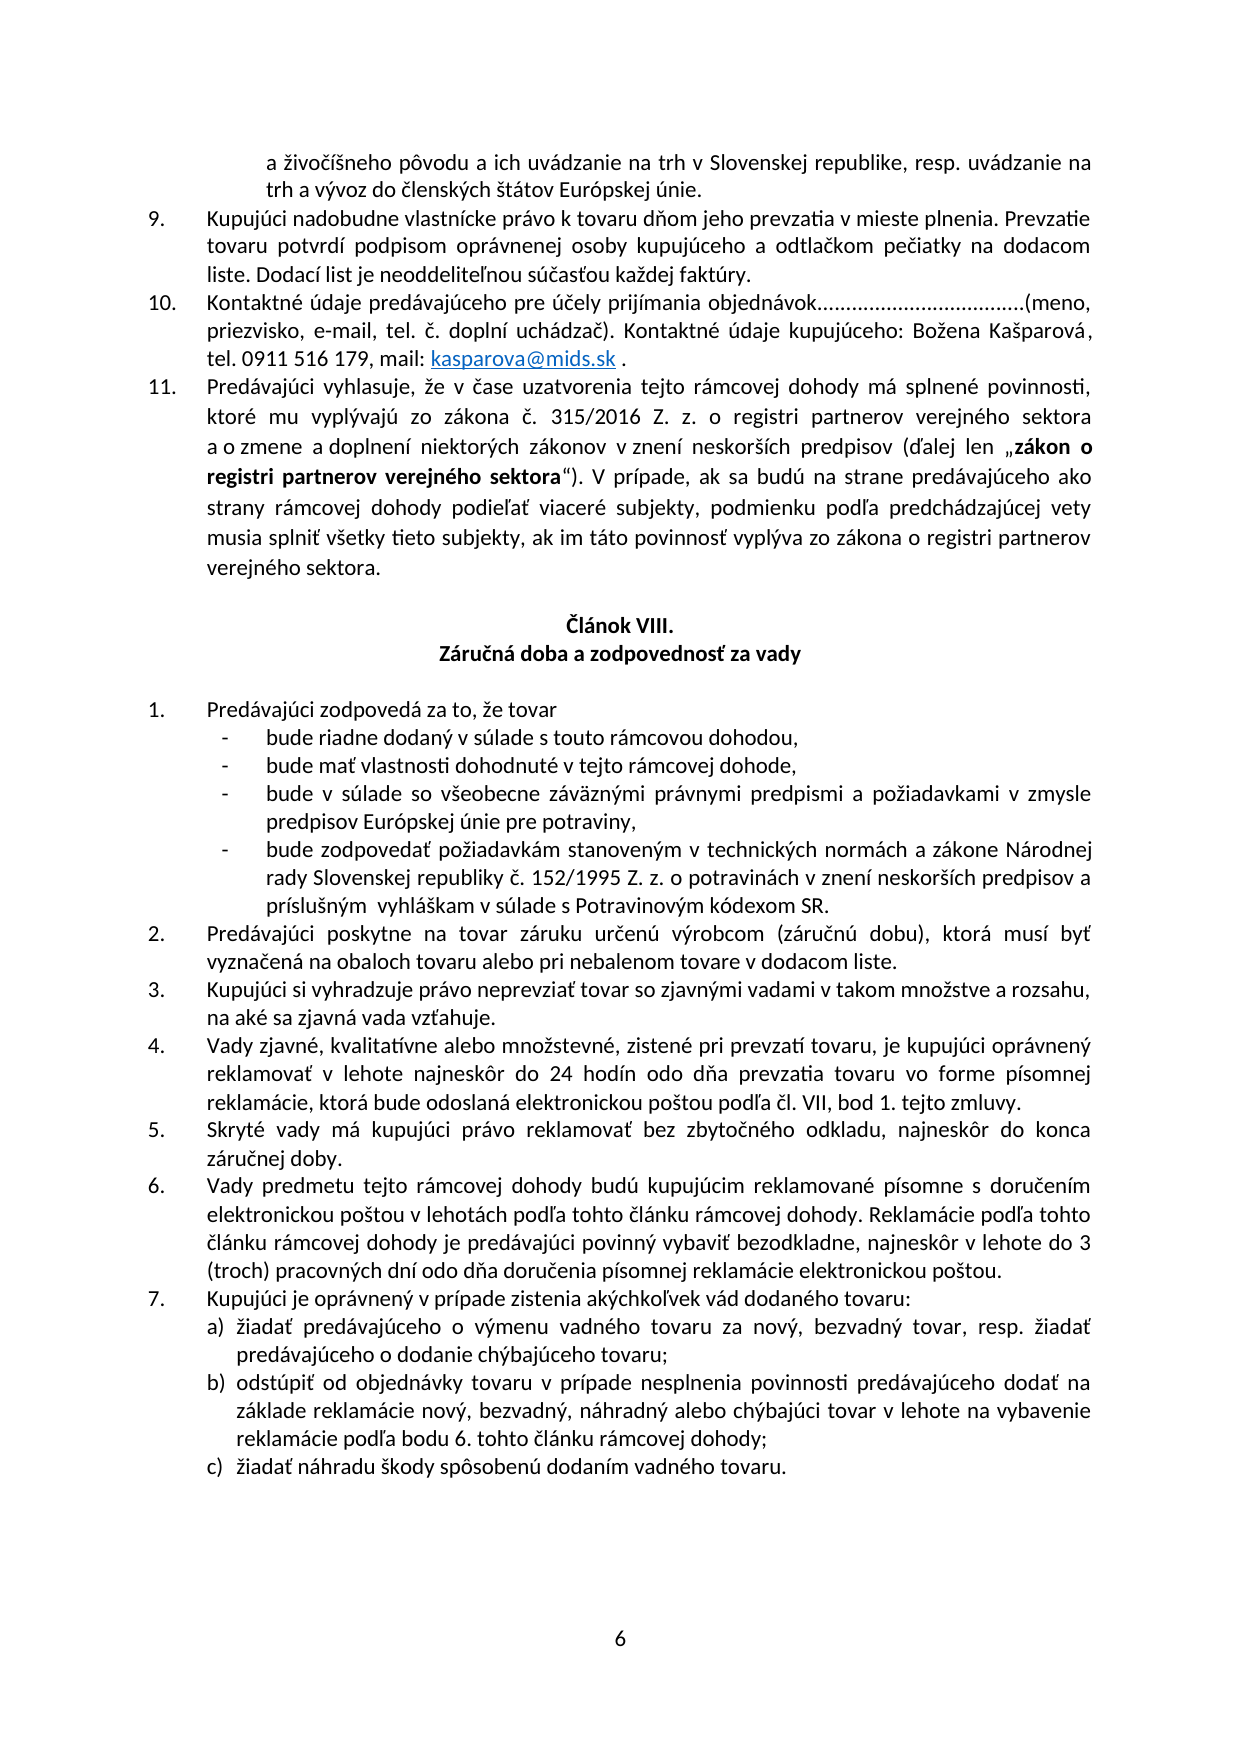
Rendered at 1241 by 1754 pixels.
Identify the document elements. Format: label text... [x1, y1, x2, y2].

text Záručná doba a zodpovednosť za vady [148, 639, 1093, 667]
text - bude riadne dodaný v súlade s touto rámcovou dohodou, [221, 723, 1093, 751]
text 9. Kupujúci nadobudne vlastnícke právo k tovaru dňom jeho prevzatia v mieste plnenia. Prevzatie tovaru potvrdí podpisom oprávnenej osoby kupujúceho a odtlačkom pečiatky na dodacom liste. Dodací list je neoddeliteľnou súčasťou každej faktúry. [148, 204, 1093, 288]
text 1. Predávajúci zodpovedá za to, že tovar [148, 695, 1093, 723]
text 7. Kupujúci je oprávnený v prípade zistenia akýchkoľvek vád dodaného tovaru: [148, 1284, 1093, 1312]
text 2. Predávajúci poskytne na tovar záruku určenú výrobcom (záručnú dobu), ktorá musí byť vyznačená na obaloch tovaru alebo pri nebalenom tovare v dodacom liste. [148, 919, 1093, 976]
text c) žiadať náhradu škody spôsobenú dodaním vadného tovaru. [207, 1452, 1093, 1480]
text - bude v súlade so všeobecne záväznými právnymi predpismi a požiadavkami v zmysle predpisov Európskej únie pre potraviny, [221, 779, 1093, 835]
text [148, 148, 1093, 204]
text a) žiadať predávajúceho o výmenu vadného tovaru za nový, bezvadný tovar, resp. žiadať predávajúceho o dodanie chýbajúceho tovaru; [207, 1312, 1093, 1368]
text 6. Vady predmetu tejto rámcovej dohody budú kupujúcim reklamované písomne s doručením elektronickou poštou v lehotách podľa tohto článku rámcovej dohody. Reklamácie podľa tohto článku rámcovej dohody je predávajúci povinný vybaviť bezodkladne, najneskôr v lehote do 3 (troch) pracovných dní odo dňa doručenia písomnej reklamácie elektronickou poštou. [148, 1172, 1093, 1284]
text b) odstúpiť od objednávky tovaru v prípade nesplnenia povinnosti predávajúceho dodať na základe reklamácie nový, bezvadný, náhradný alebo chýbajúci tovar v lehote na vybavenie reklamácie podľa bodu 6. tohto článku rámcovej dohody; [207, 1368, 1093, 1452]
text 3. Kupujúci si vyhradzuje právo neprevziať tovar so zjavnými vadami v takom množstve a rozsahu, na aké sa zjavná vada vzťahuje. [148, 976, 1093, 1032]
text 4. Vady zjavné, kvalitatívne alebo množstevné, zistené pri prevzatí tovaru, je kupujúci oprávnený reklamovať v lehote najneskôr do 24 hodín odo dňa prevzatia tovaru vo forme písomnej reklamácie, ktorá bude odoslaná elektronickou poštou podľa čl. VII, bod 1. tejto zmluvy. [148, 1032, 1093, 1116]
text 10. Kontaktné údaje predávajúceho pre účely prijímania objednávok....................................(meno, priezvisko, e-mail, tel. č. doplní uchádzač). Kontaktné údaje kupujúceho: Božena Kašparová, tel. 0911 516 179, mail: kasparova@mids.sk . [148, 288, 1093, 372]
text Článok VIII. [148, 611, 1093, 639]
text - bude mať vlastnosti dohodnuté v tejto rámcovej dohode, [221, 751, 1093, 779]
text 5. Skryté vady má kupujúci právo reklamovať bez zbytočného odkladu, najneskôr do konca záručnej doby. [148, 1116, 1093, 1172]
text 11. Predávajúci vyhlasuje, že v čase uzatvorenia tejto rámcovej dohody má splnené povinnosti, ktoré mu vyplývajú zo zákona č. 315/2016 Z. z. o registri partnerov verejného sektora a o zmene a doplnení niektorých zákonov v znení neskorších predpisov (ďalej len „zákon o registri partnerov verejného sektora“). V prípade, ak sa budú na strane predávajúceho ako strany rámcovej dohody podieľať viaceré subjekty, podmienku podľa predchádzajúcej vety musia splniť všetky tieto subjekty, ak im táto povinnosť vyplýva zo zákona o registri partnerov verejného sektora. [148, 372, 1093, 581]
text - bude zodpovedať požiadavkám stanoveným v technických normách a zákone Národnej rady Slovenskej republiky č. 152/1995 Z. z. o potravinách v znení neskorších predpisov a príslušným vyhláškam v súlade s Potravinovým kódexom SR. [221, 835, 1093, 919]
